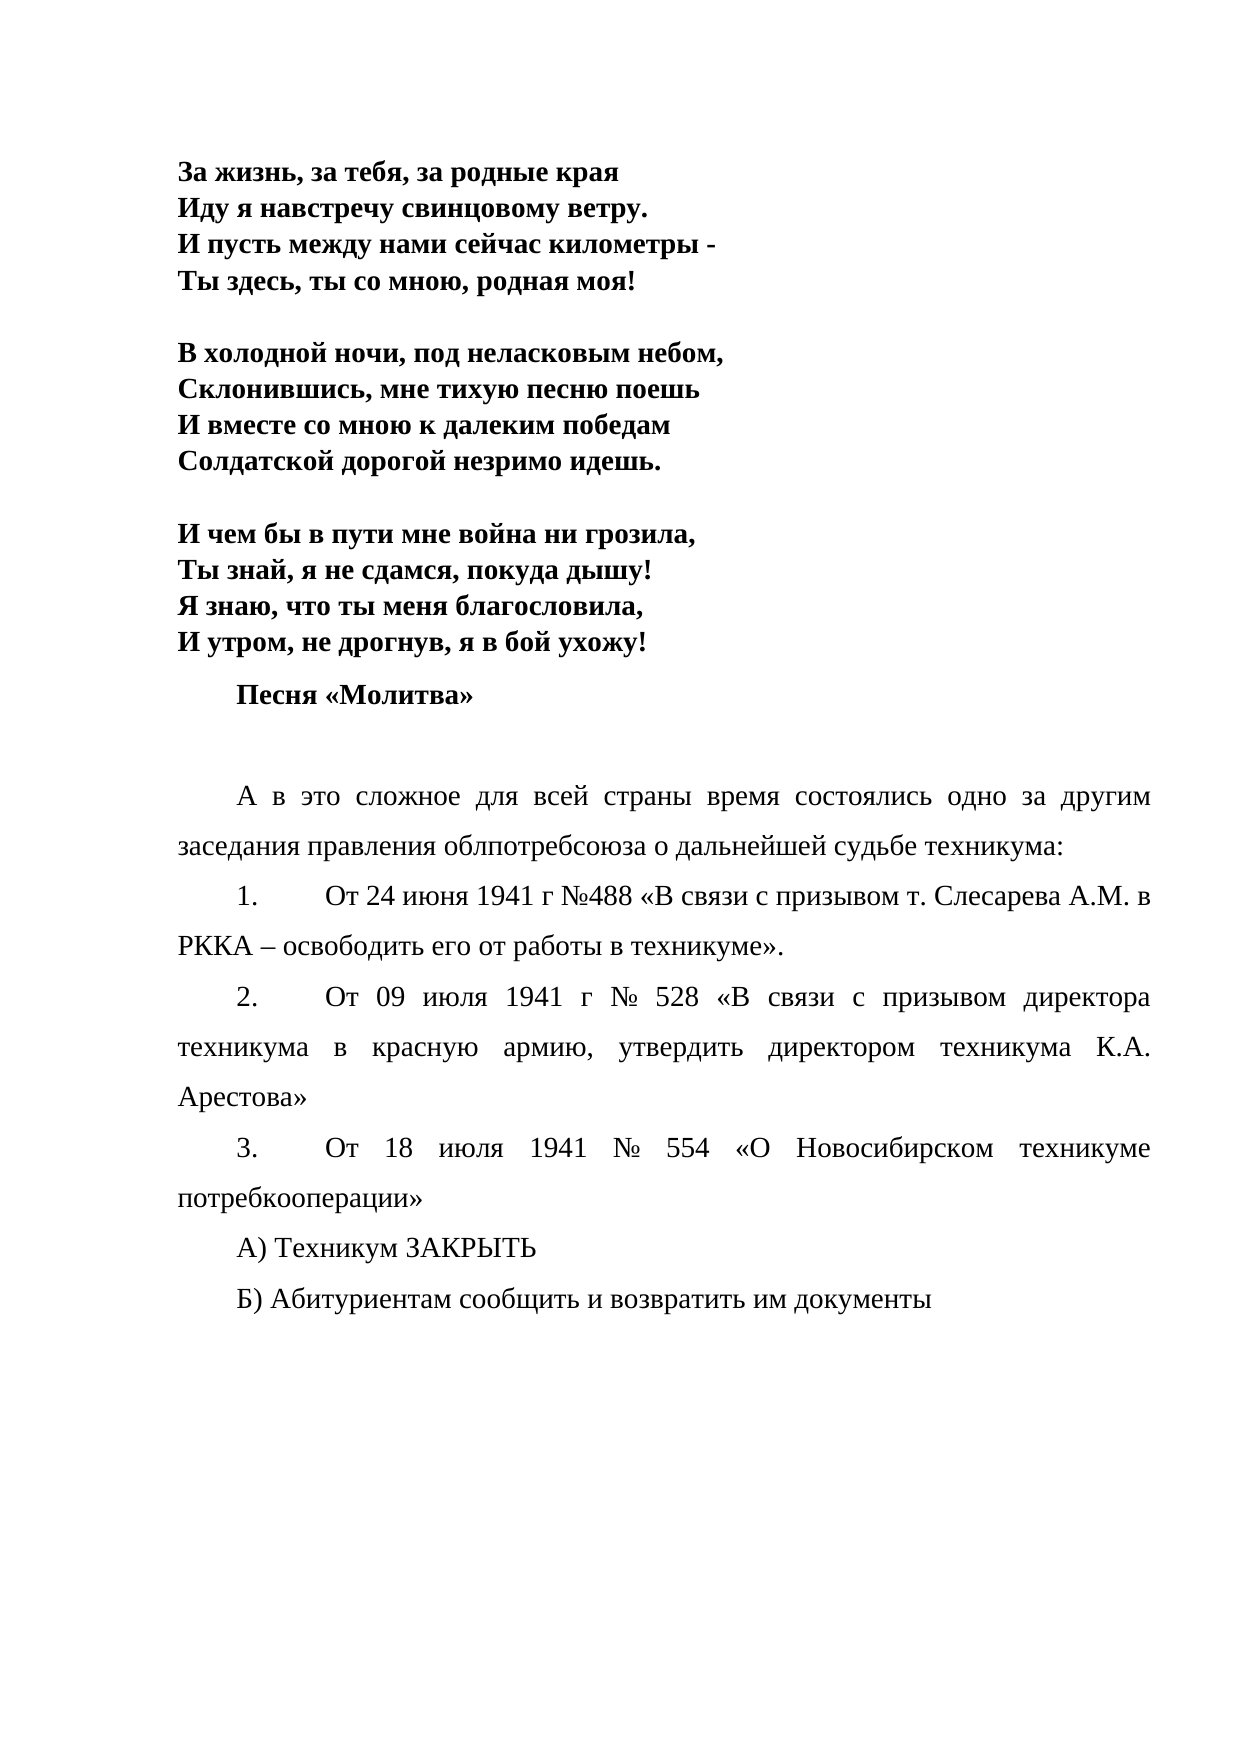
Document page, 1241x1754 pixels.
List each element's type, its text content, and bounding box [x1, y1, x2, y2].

list От 24 июня 1941 г №488 «В связи с призывом т. Слесарева А.М. в РККА – освободить его от работы в техникуме». [177, 878, 1152, 962]
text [177, 118, 1152, 658]
list Б) Абитуриентам сообщить и возвратить им документы [177, 1281, 1152, 1314]
list Песня «Молитва» [177, 677, 1152, 711]
list От 18 июля 1941 № 554 «О Новосибирском техникуме потребкооперации» [177, 1130, 1152, 1214]
list А в это сложное для всей страны время состоялись одно за другим заседания правления облпотребсоюза о дальнейшей судьбе техникума: [177, 778, 1152, 861]
list От 09 июля 1941 г № 528 «В связи с призывом директора техникума в красную армию, утвердить директором техникума К.А. Арестова» [177, 979, 1152, 1113]
list А) Техникум ЗАКРЫТЬ [177, 1230, 1152, 1264]
